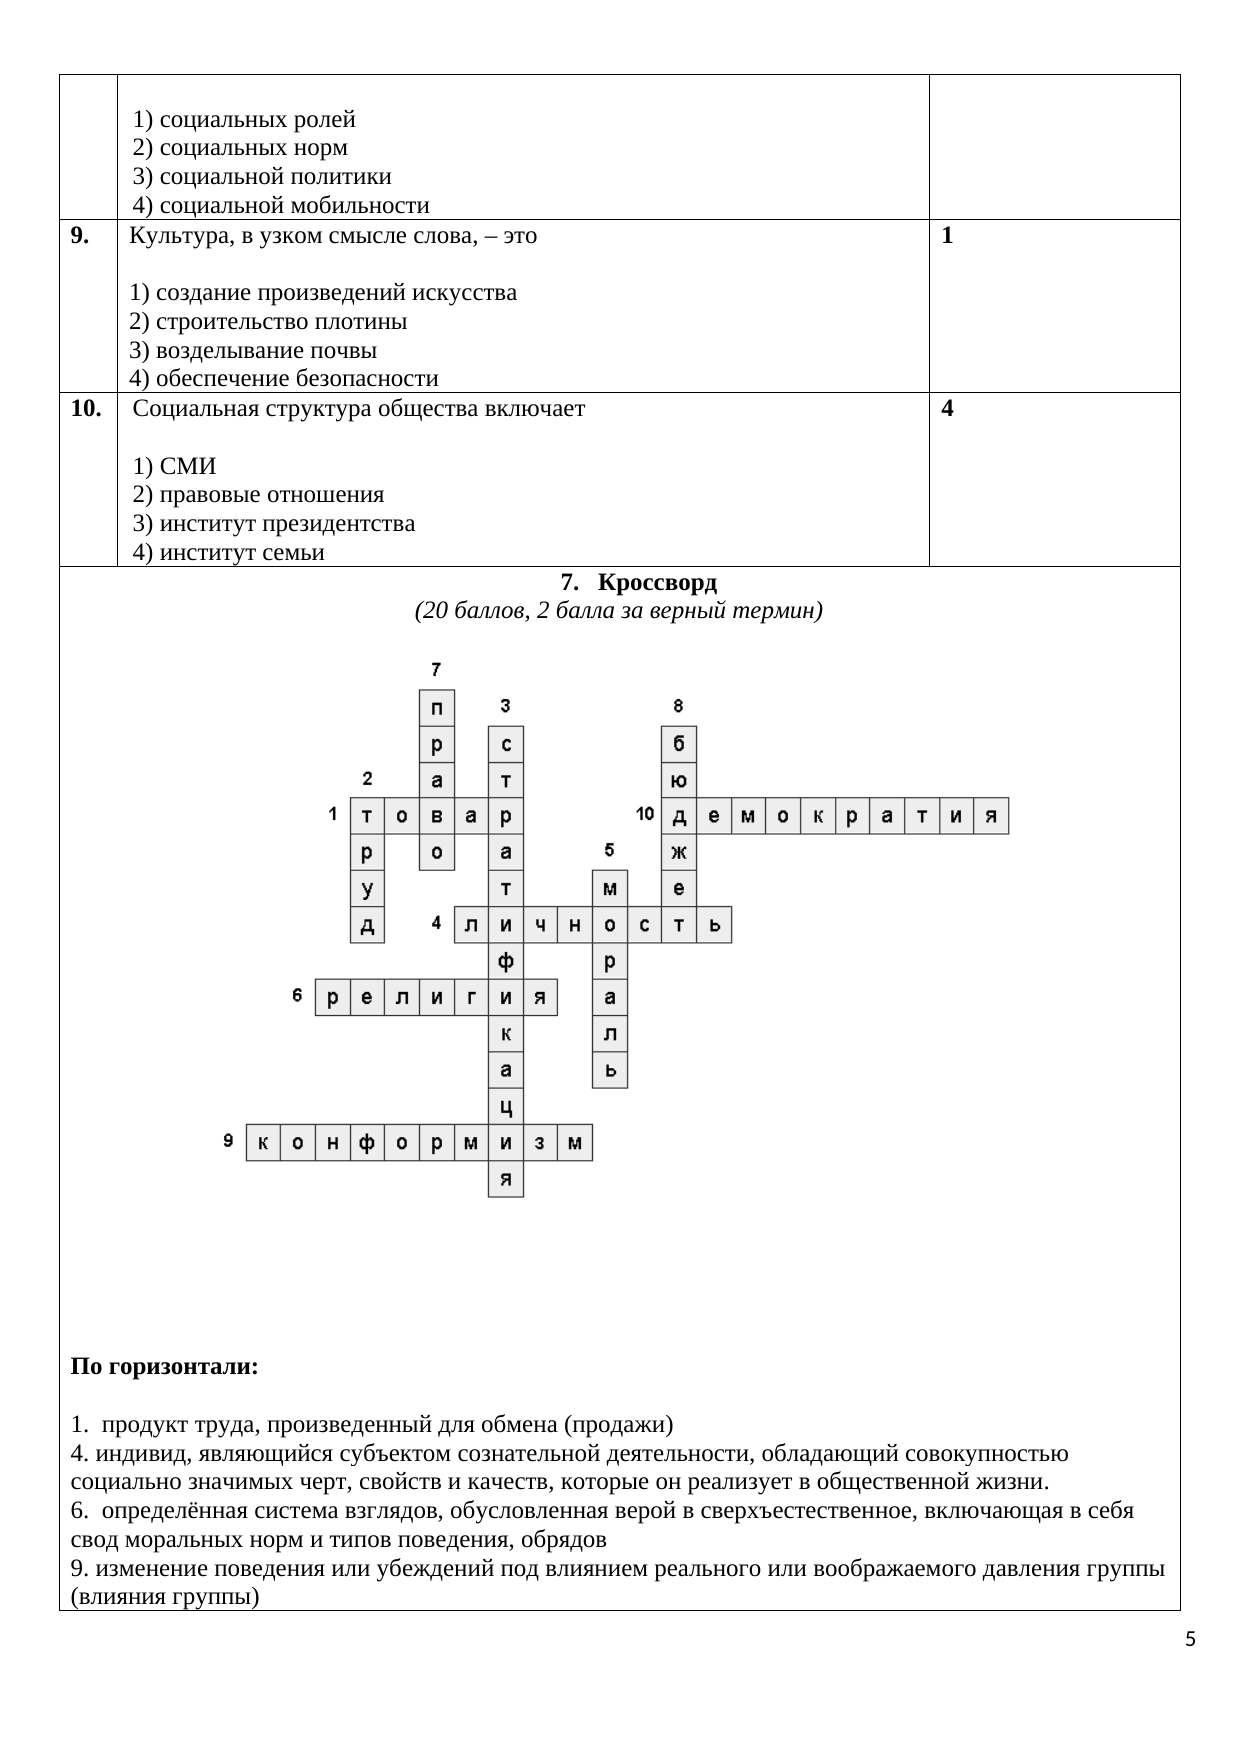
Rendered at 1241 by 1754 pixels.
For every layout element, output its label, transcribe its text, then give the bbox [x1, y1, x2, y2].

table_cell 8. [60, 75, 117, 219]
table_cell 9. [60, 220, 117, 392]
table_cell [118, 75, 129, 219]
table_cell Культура, в узком смысле слова, – это 1) создание произведений искусства 2) строительство плотины 3) возделывание почвы 4) обеспечение безопасности [118, 220, 929, 392]
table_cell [60, 567, 1180, 1610]
table_cell 10. [60, 393, 117, 566]
table_cell 1 [930, 220, 1180, 392]
table_cell 1 [930, 75, 1180, 219]
picture [197, 624, 1042, 1237]
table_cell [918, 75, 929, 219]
table_cell 4 [930, 393, 1180, 566]
table_cell Социальная структура общества включает 1) СМИ 2) правовые отношения 3) институт президентства 4) институт семьи [118, 393, 929, 566]
